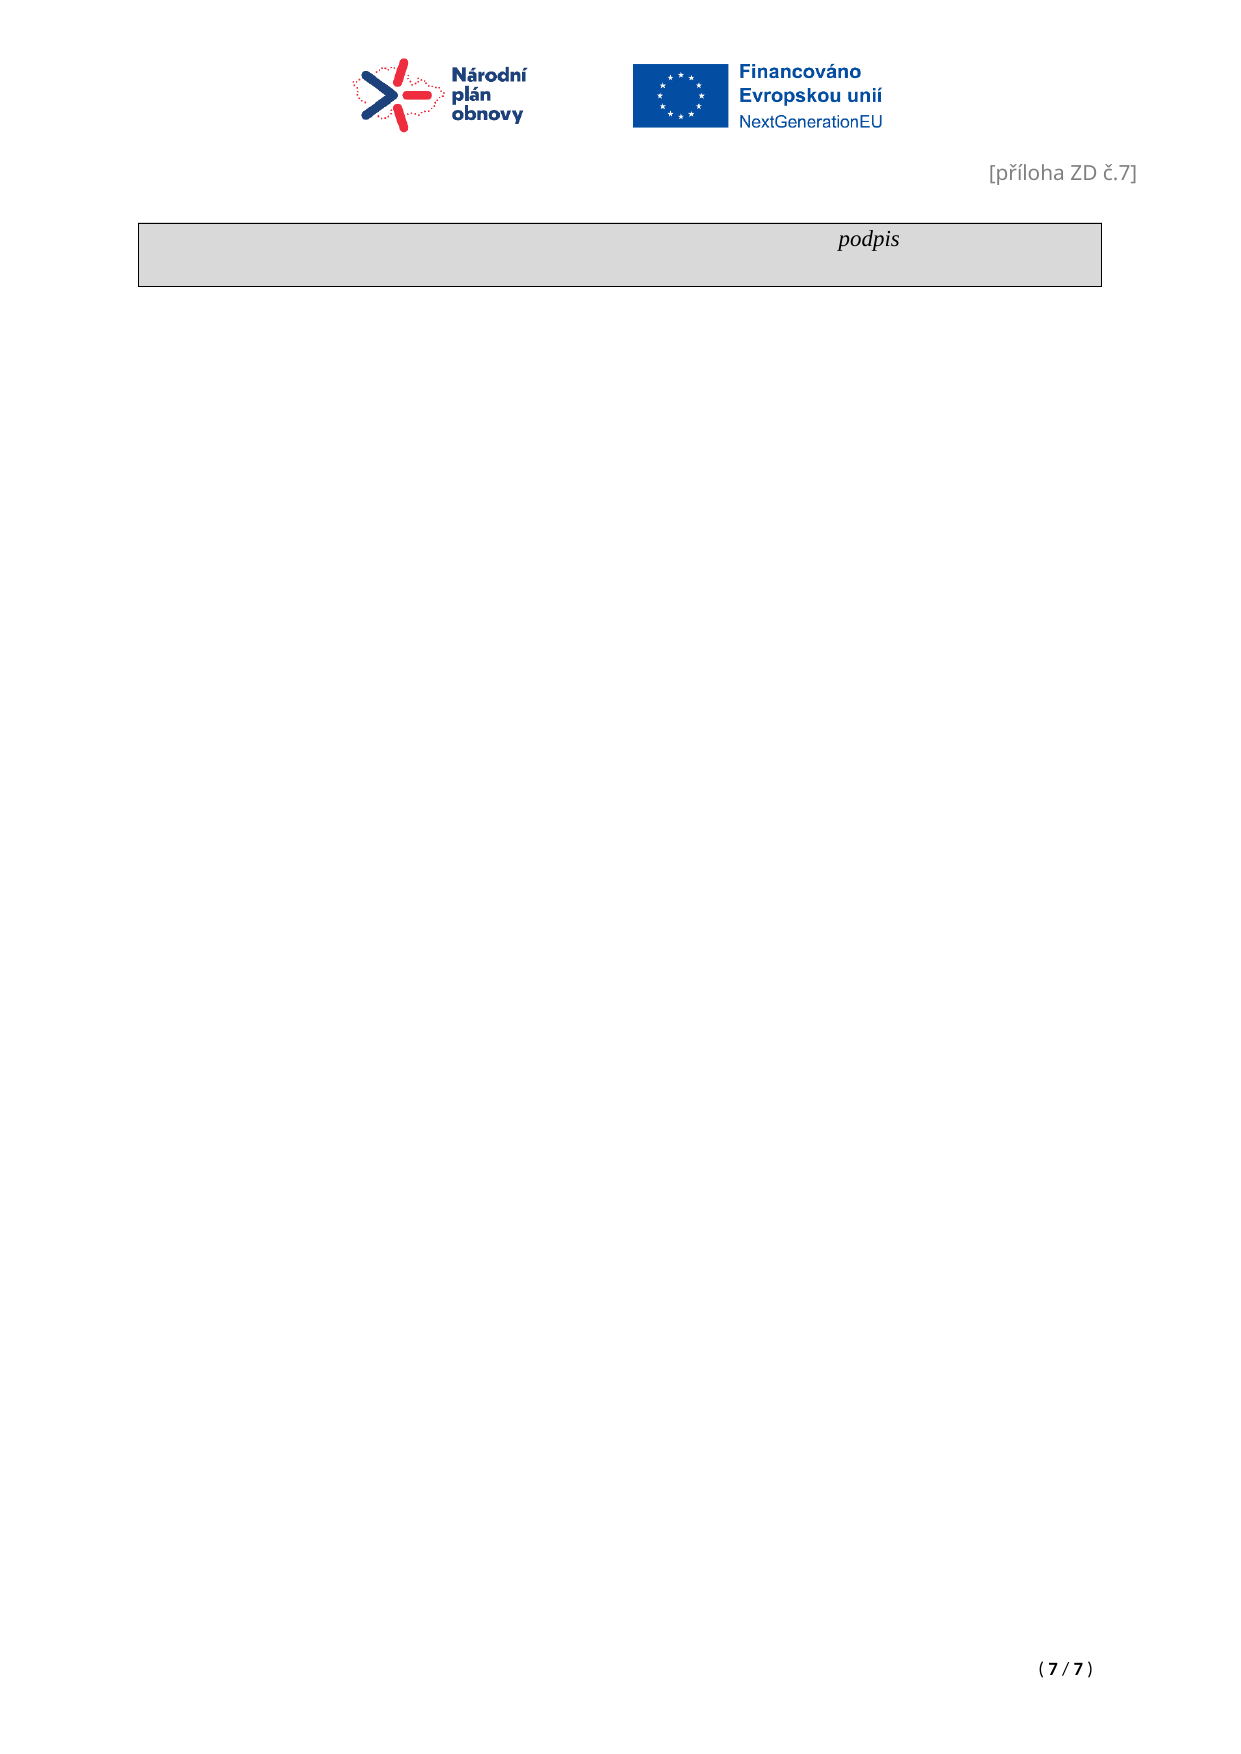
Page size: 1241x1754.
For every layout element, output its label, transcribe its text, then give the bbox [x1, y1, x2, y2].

picture [624, 58, 899, 132]
text podpis [139, 224, 1101, 252]
picture [341, 50, 543, 141]
